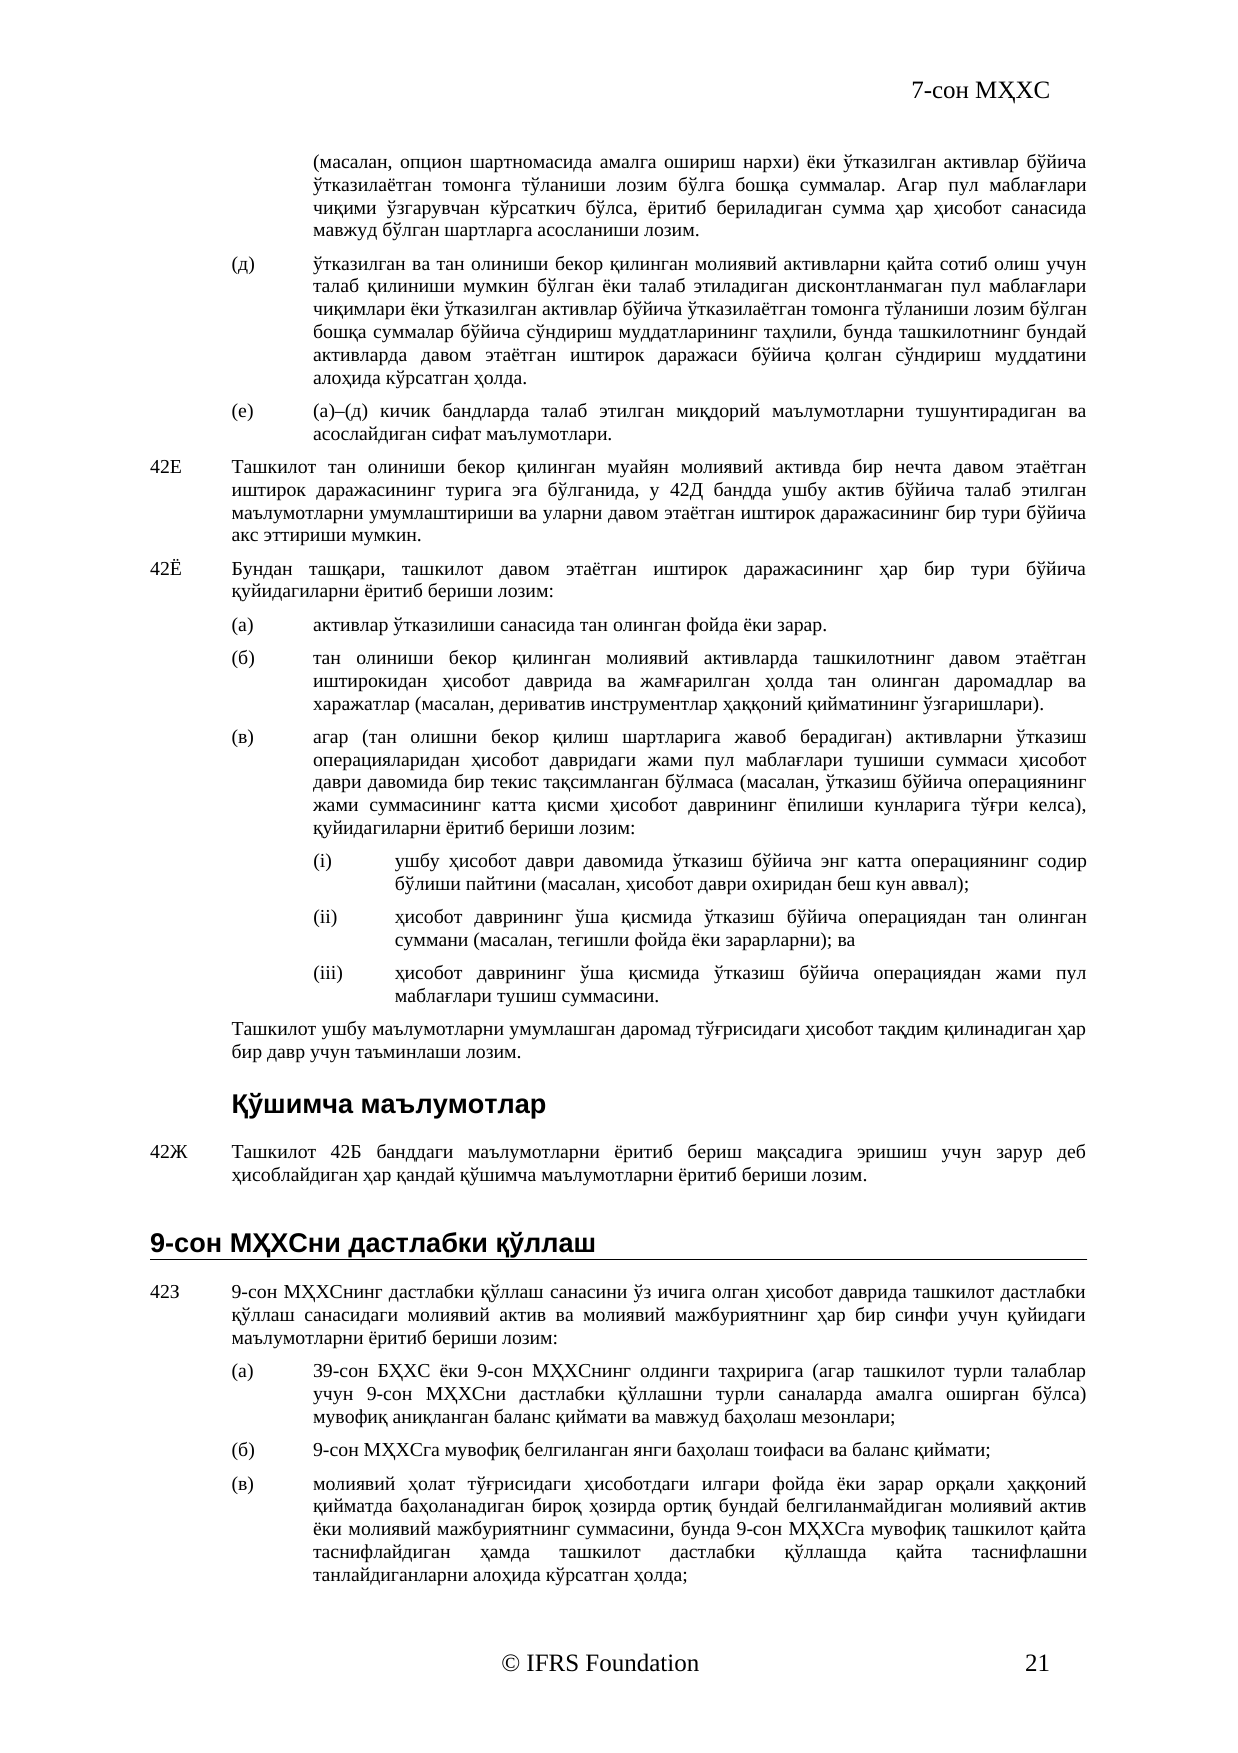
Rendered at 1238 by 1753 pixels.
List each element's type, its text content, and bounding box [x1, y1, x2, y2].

text (i) ушбу ҳисобот даври давомида ўтказиш бўйича энг катта операциянинг содир бўлиши пайтини (масалан, ҳисобот даври охиридан беш кун аввал); [313, 849, 1087, 895]
text (е) (a)–(д) кичик бандларда талаб этилган миқдорий маълумотларни тушунтирадиган ва асослайдиган сифат маълумотлари. [231, 399, 1087, 444]
text (б) 9-сон МҲХСга мувофиқ белгиланган янги баҳолаш тоифаси ва баланс қиймати; [231, 1438, 1087, 1461]
text (iii) ҳисобот даврининг ўша қисмида ўтказиш бўйича операциядан жами пул маблағлари тушиш суммасини. [313, 961, 1087, 1007]
text (б) тан олиниши бекор қилинган молиявий активларда ташкилотнинг давом этаётган иштирокидан ҳисобот даврида ва жамғарилган ҳолда тан олинган даромадлар ва харажатлар (масалан, дериватив инструментлар ҳаққоний қийматининг ўзгаришлари). [231, 646, 1087, 714]
text 9-сон МҲХСни дастлабки қўллаш [150, 1227, 1087, 1259]
text 42Е Ташкилот тан олиниши бекор қилинган муайян молиявий активда бир нечта давом этаётган иштирок даражасининг турига эга бўлганида, у 42Д бандда ушбу актив бўйича талаб этилган маълумотларни умумлаштириши ва уларни давом этаётган иштирок даражасининг бир тури бўйича акс эттириши мумкин. [150, 455, 1087, 546]
text Ташкилот ушбу маълумотларни умумлашган даромад тўғрисидаги ҳисобот тақдим қилинадиган ҳар бир давр учун таъминлаши лозим. [231, 1017, 1087, 1063]
text 42З 9-сон МҲХСнинг дастлабки қўллаш санасини ўз ичига олган ҳисобот даврида ташкилот дастлабки қўллаш санасидаги молиявий актив ва молиявий мажбуриятнинг ҳар бир синфи учун қуйидаги маълумотларни ёритиб бериши лозим: [150, 1281, 1087, 1349]
text (д) ўтказилган ва тан олиниши бекор қилинган молиявий активларни қайта сотиб олиш учун талаб қилиниши мумкин бўлган ёки талаб этиладиган дисконтланмаган пул маблағлари чиқимлари ёки ўтказилган активлар бўйича ўтказилаётган томонга тўланиши лозим бўлган бошқа суммалар бўйича сўндириш муддатларининг таҳлили, бунда ташкилотнинг бундай активларда давом этаётган иштирок даражаси бўйича қолган сўндириш муддатини алоҳида кўрсатган ҳолда. [231, 252, 1087, 388]
text Қўшимча маълумотлар [231, 1088, 1087, 1119]
text (а) активлар ўтказилиши санасида тан олинган фойда ёки зарар. [231, 613, 1087, 636]
text (в) молиявий ҳолат тўғрисидаги ҳисоботдаги илгари фойда ёки зарар орқали ҳаққоний қийматда баҳоланадиган бироқ ҳозирда ортиқ бундай белгиланмайдиган молиявий актив ёки молиявий мажбуриятнинг суммасини, бунда 9-сон МҲХСга мувофиқ ташкилот қайта таснифлайдиган ҳамда ташкилот дастлабки қўллашда қайта таснифлашни танлайдиганларни алоҳида кўрсатган ҳолда; [231, 1471, 1087, 1586]
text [231, 150, 1087, 241]
text (ii) ҳисобот даврининг ўша қисмида ўтказиш бўйича операциядан тан олинган суммани (масалан, тегишли фойда ёки зарарларни); ва [313, 905, 1087, 951]
text 42Ё Бундан ташқари, ташкилот давом этаётган иштирок даражасининг ҳар бир тури бўйича қуйидагиларни ёритиб бериши лозим: [150, 557, 1087, 602]
text (а) 39-сон БҲХС ёки 9-сон МҲХСнинг олдинги таҳририга (агар ташкилот турли талаблар учун 9-сон МҲХСни дастлабки қўллашни турли саналарда амалга оширган бўлса) мувофиқ аниқланган баланс қиймати ва мавжуд баҳолаш мезонлари; [231, 1359, 1087, 1428]
text (в) агар (тан олишни бекор қилиш шартларига жавоб берадиган) активларни ўтказиш операцияларидан ҳисобот давридаги жами пул маблағлари тушиши суммаси ҳисобот даври давомида бир текис тақсимланган бўлмаса (масалан, ўтказиш бўйича операциянинг жами суммасининг катта қисми ҳисобот даврининг ёпилиши кунларига тўғри келса), қуйидагиларни ёритиб бериши лозим: [231, 725, 1087, 839]
text 42Ж Ташкилот 42Б банддаги маълумотларни ёритиб бериш мақсадига эришиш учун зарур деб ҳисоблайдиган ҳар қандай қўшимча маълумотларни ёритиб бериши лозим. [150, 1140, 1087, 1186]
